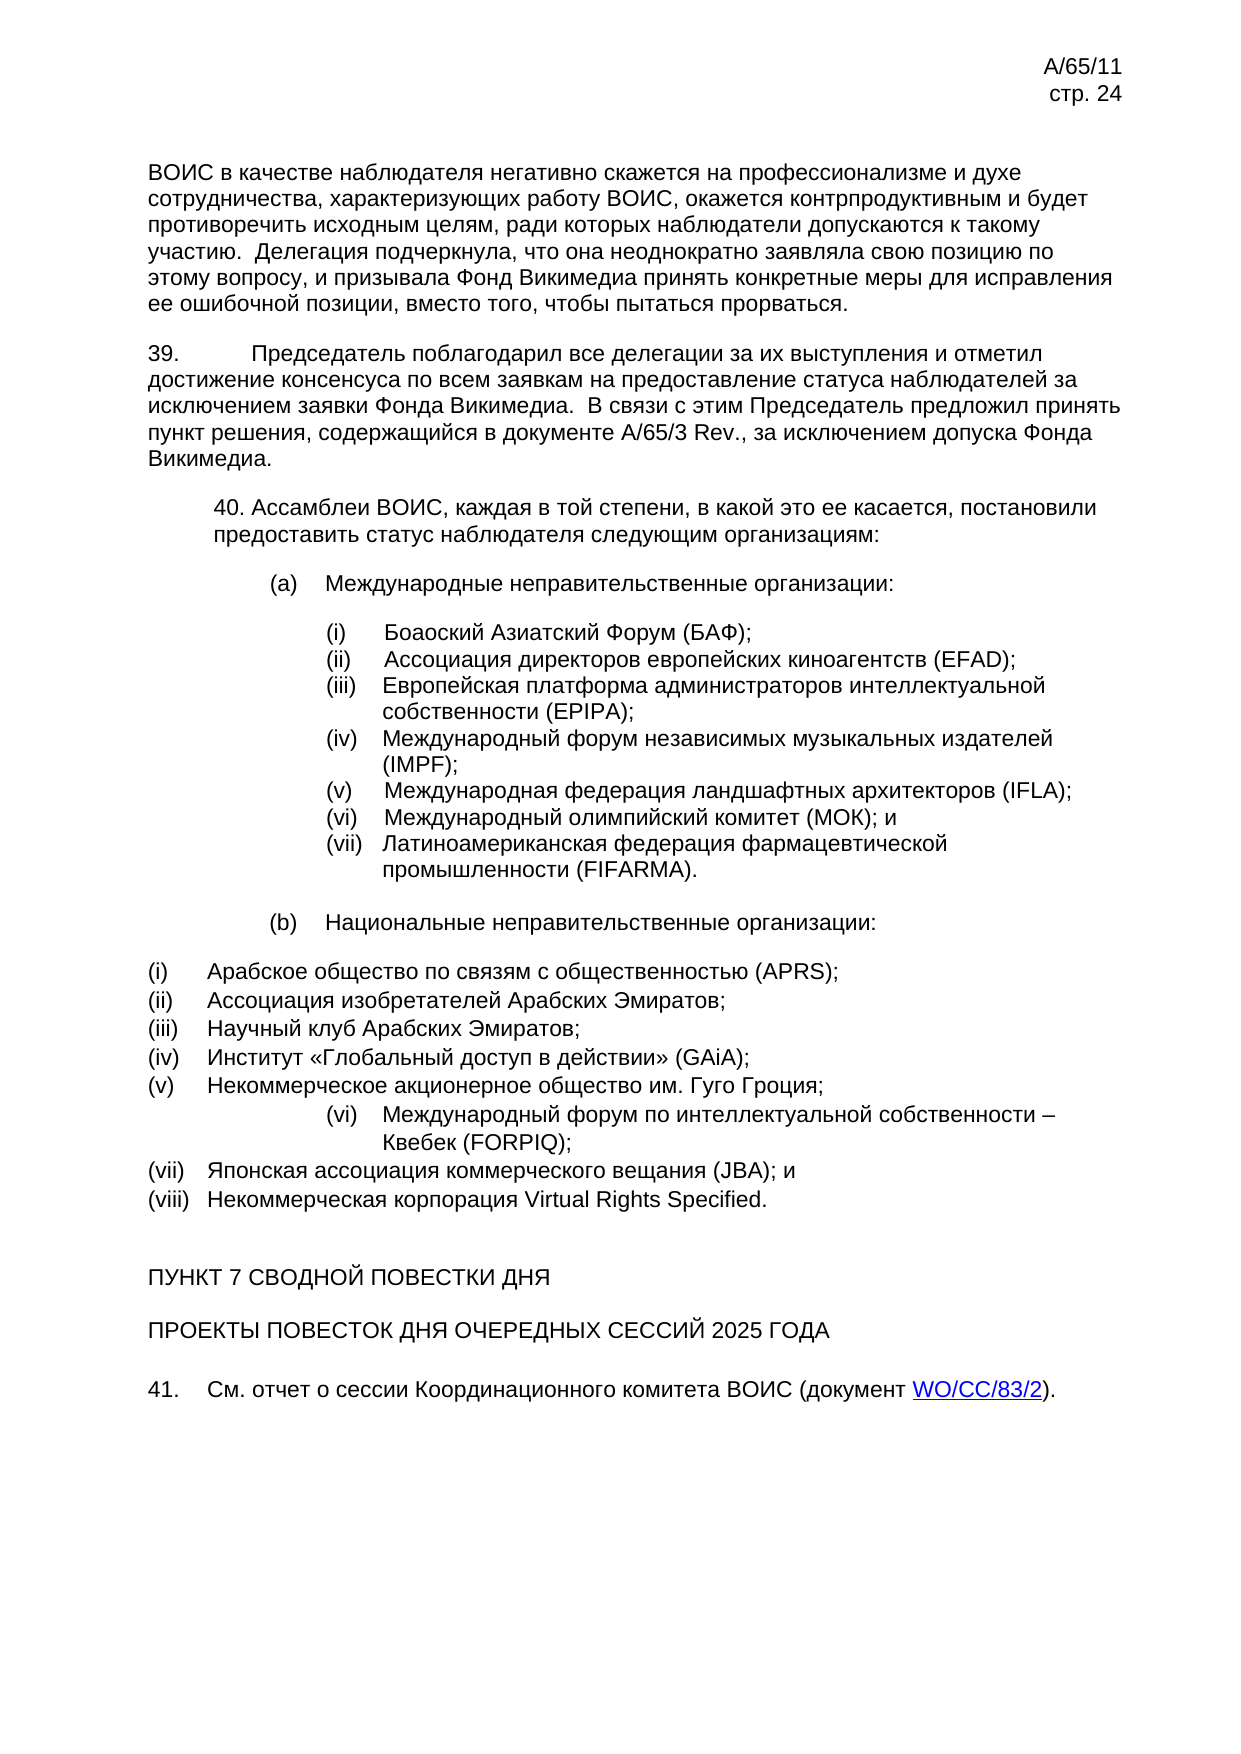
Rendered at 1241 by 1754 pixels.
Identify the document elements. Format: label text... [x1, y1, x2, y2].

list Ассоциация директоров европейских киноагентств (EFAD); [326, 646, 1122, 672]
text Ассамблеи ВОИС, каждая в той степени, в какой это ее касается, постановили предоставить статус наблюдателя следующим организациям: [213, 494, 1122, 547]
list Международный олимпийский комитет (МОК); и [326, 804, 1122, 830]
list Японская ассоциация коммерческого вещания (JBA); и [148, 1157, 1122, 1184]
list Латиноамериканская федерация фармацевтической промышленности (FIFARMA). [326, 830, 1122, 883]
list Ассоциация изобретателей Арабских Эмиратов; [148, 987, 1122, 1013]
list Некоммерческая корпорация Virtual Rights Specified. [148, 1186, 1122, 1212]
list Международный форум по интеллектуальной собственности – Квебек (FORPIQ); [326, 1101, 1122, 1155]
list (b) Национальные неправительственные организации: [269, 909, 1122, 935]
list Международный форум независимых музыкальных издателей (IMPF); [326, 724, 1122, 777]
text См. отчет о сессии Координационного комитета ВОИС (документ WO/CC/83/2). [148, 1376, 1122, 1402]
list Арабское общество по связям с общественностью (APRS); [148, 958, 1122, 985]
list Европейская платформа администраторов интеллектуальной собственности (EPIPA); [326, 672, 1122, 724]
list Боаоский Азиатский Форум (БАФ); [326, 619, 1122, 646]
list (а) Международные неправительственные организации: [269, 570, 1122, 596]
list Международная федерация ландшафтных архитекторов (IFLA); [326, 777, 1122, 804]
subtitle ПУНКТ 7 сводной повестки дня проекты повесток дня очередных сессий 2025 года [148, 1264, 1122, 1343]
list Научный клуб Арабских Эмиратов; [148, 1015, 1122, 1042]
list Некоммерческое акционерное общество им. Гуго Гроция; [148, 1072, 1122, 1098]
list Институт «Глобальный доступ в действии» (GAiA); [148, 1044, 1122, 1070]
text Председатель поблагодарил все делегации за их выступления и отметил достижение консенсуса по всем заявкам на предоставление статуса наблюдателей за исключением заявки Фонда Викимедиа. В связи с этим Председатель предложил принять пункт решения, содержащийся в документе A/65/3 Rev., за исключением допуска Фонда Викимедиа. [148, 339, 1122, 471]
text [148, 158, 1122, 317]
